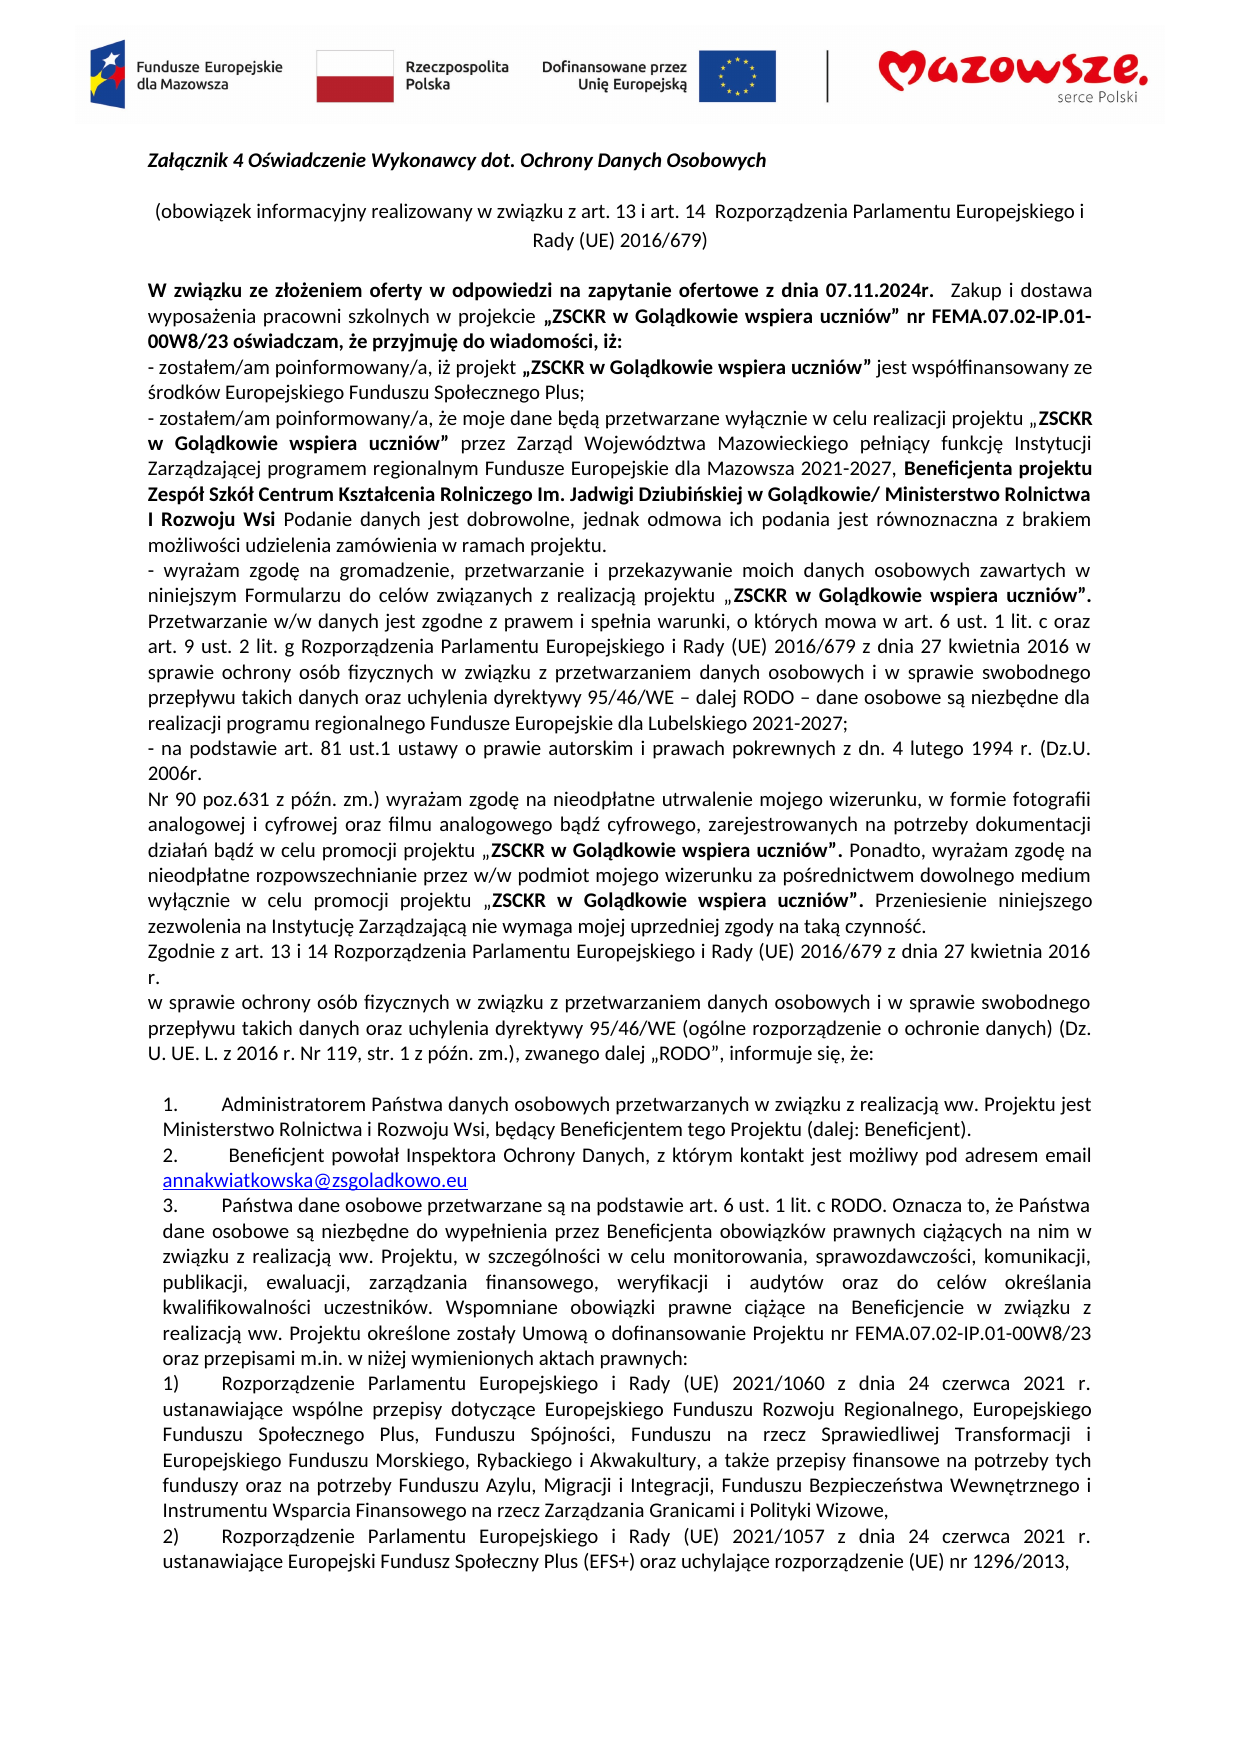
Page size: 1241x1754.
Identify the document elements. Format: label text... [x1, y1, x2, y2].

text - na podstawie art. 81 ust.1 ustawy o prawie autorskim i prawach pokrewnych z dn. 4 lutego 1994 r. (Dz.U. 2006r. Nr 90 poz.631 z późn. zm.) wyrażam zgodę na nieodpłatne utrwalenie mojego wizerunku, w formie fotografii analogowej i cyfrowej oraz filmu analogowego bądź cyfrowego, zarejestrowanych na potrzeby dokumentacji działań bądź w celu promocji projektu „ZSCKR w Golądkowie wspiera uczniów”. Ponadto, wyrażam zgodę na nieodpłatne rozpowszechnianie przez w/w podmiot mojego wizerunku za pośrednictwem dowolnego medium wyłącznie w celu promocji projektu „ZSCKR w Golądkowie wspiera uczniów”. Przeniesienie niniejszego zezwolenia na Instytucję Zarządzającą nie wymaga mojej uprzedniej zgody na taką czynność. [148, 735, 1093, 938]
text - zostałem/am poinformowany/a, iż projekt „ZSCKR w Golądkowie wspiera uczniów” jest współfinansowany ze środków Europejskiego Funduszu Społecznego Plus; [148, 354, 1093, 405]
text Zgodnie z art. 13 i 14 Rozporządzenia Parlamentu Europejskiego i Rady (UE) 2016/679 z dnia 27 kwietnia 2016 r. w sprawie ochrony osób fizycznych w związku z przetwarzaniem danych osobowych i w sprawie swobodnego przepływu takich danych oraz uchylenia dyrektywy 95/46/WE (ogólne rozporządzenie o ochronie danych) (Dz. U. UE. L. z 2016 r. Nr 119, str. 1 z późn. zm.), zwanego dalej „RODO”, informuje się, że: [148, 938, 1093, 1066]
picture [75, 25, 1166, 124]
text 1) Rozporządzenie Parlamentu Europejskiego i Rady (UE) 2021/1060 z dnia 24 czerwca 2021 r. ustanawiające wspólne przepisy dotyczące Europejskiego Funduszu Rozwoju Regionalnego, Europejskiego Funduszu Społecznego Plus, Funduszu Spójności, Funduszu na rzecz Sprawiedliwej Transformacji i Europejskiego Funduszu Morskiego, Rybackiego i Akwakultury, a także przepisy finansowe na potrzeby tych funduszy oraz na potrzeby Funduszu Azylu, Migracji i Integracji, Funduszu Bezpieczeństwa Wewnętrznego i Instrumentu Wsparcia Finansowego na rzecz Zarządzania Granicami i Polityki Wizowe, [162, 1371, 1093, 1523]
text 1. Administratorem Państwa danych osobowych przetwarzanych w związku z realizacją ww. Projektu jest Ministerstwo Rolnictwa i Rozwoju Wsi, będący Beneficjentem tego Projektu (dalej: Beneficjent). [162, 1091, 1093, 1142]
text 2) Rozporządzenie Parlamentu Europejskiego i Rady (UE) 2021/1057 z dnia 24 czerwca 2021 r. ustanawiające Europejski Fundusz Społeczny Plus (EFS+) oraz uchylające rozporządzenie (UE) nr 1296/2013, [162, 1523, 1093, 1574]
text Załącznik 4 Oświadczenie Wykonawcy dot. Ochrony Danych Osobowych [148, 148, 1093, 173]
text (obowiązek informacyjny realizowany w związku z art. 13 i art. 14 Rozporządzenia Parlamentu Europejskiego i Rady (UE) 2016/679) [148, 198, 1093, 253]
text W związku ze złożeniem oferty w odpowiedzi na zapytanie ofertowe z dnia 07.11.2024r. Zakup i dostawa wyposażenia pracowni szkolnych w projekcie „ZSCKR w Golądkowie wspiera uczniów” nr FEMA.07.02-IP.01-00W8/23 oświadczam, że przyjmuję do wiadomości, iż: [148, 278, 1093, 354]
text 2. Beneficjent powołał Inspektora Ochrony Danych, z którym kontakt jest możliwy pod adresem email annakwiatkowska@zsgoladkowo.eu [162, 1142, 1093, 1193]
text - wyrażam zgodę na gromadzenie, przetwarzanie i przekazywanie moich danych osobowych zawartych w niniejszym Formularzu do celów związanych z realizacją projektu „ZSCKR w Golądkowie wspiera uczniów”. Przetwarzanie w/w danych jest zgodne z prawem i spełnia warunki, o których mowa w art. 6 ust. 1 lit. c oraz art. 9 ust. 2 lit. g Rozporządzenia Parlamentu Europejskiego i Rady (UE) 2016/679 z dnia 27 kwietnia 2016 w sprawie ochrony osób fizycznych w związku z przetwarzaniem danych osobowych i w sprawie swobodnego przepływu takich danych oraz uchylenia dyrektywy 95/46/WE – dalej RODO – dane osobowe są niezbędne dla realizacji programu regionalnego Fundusze Europejskie dla Lubelskiego 2021-2027; [148, 557, 1093, 735]
text 3. Państwa dane osobowe przetwarzane są na podstawie art. 6 ust. 1 lit. c RODO. Oznacza to, że Państwa dane osobowe są niezbędne do wypełnienia przez Beneficjenta obowiązków prawnych ciążących na nim w związku z realizacją ww. Projektu, w szczególności w celu monitorowania, sprawozdawczości, komunikacji, publikacji, ewaluacji, zarządzania finansowego, weryfikacji i audytów oraz do celów określania kwalifikowalności uczestników. Wspomniane obowiązki prawne ciążące na Beneficjencie w związku z realizacją ww. Projektu określone zostały Umową o dofinansowanie Projektu nr FEMA.07.02-IP.01-00W8/23 oraz przepisami m.in. w niżej wymienionych aktach prawnych: [162, 1193, 1093, 1371]
text - zostałem/am poinformowany/a, że moje dane będą przetwarzane wyłącznie w celu realizacji projektu „ZSCKR w Golądkowie wspiera uczniów” przez Zarząd Województwa Mazowieckiego pełniący funkcję Instytucji Zarządzającej programem regionalnym Fundusze Europejskie dla Mazowsza 2021-2027, Beneficjenta projektu Zespół Szkół Centrum Kształcenia Rolniczego Im. Jadwigi Dziubińskiej w Golądkowie/ Ministerstwo Rolnictwa I Rozwoju Wsi Podanie danych jest dobrowolne, jednak odmowa ich podania jest równoznaczna z brakiem możliwości udzielenia zamówienia w ramach projektu. [148, 405, 1093, 557]
